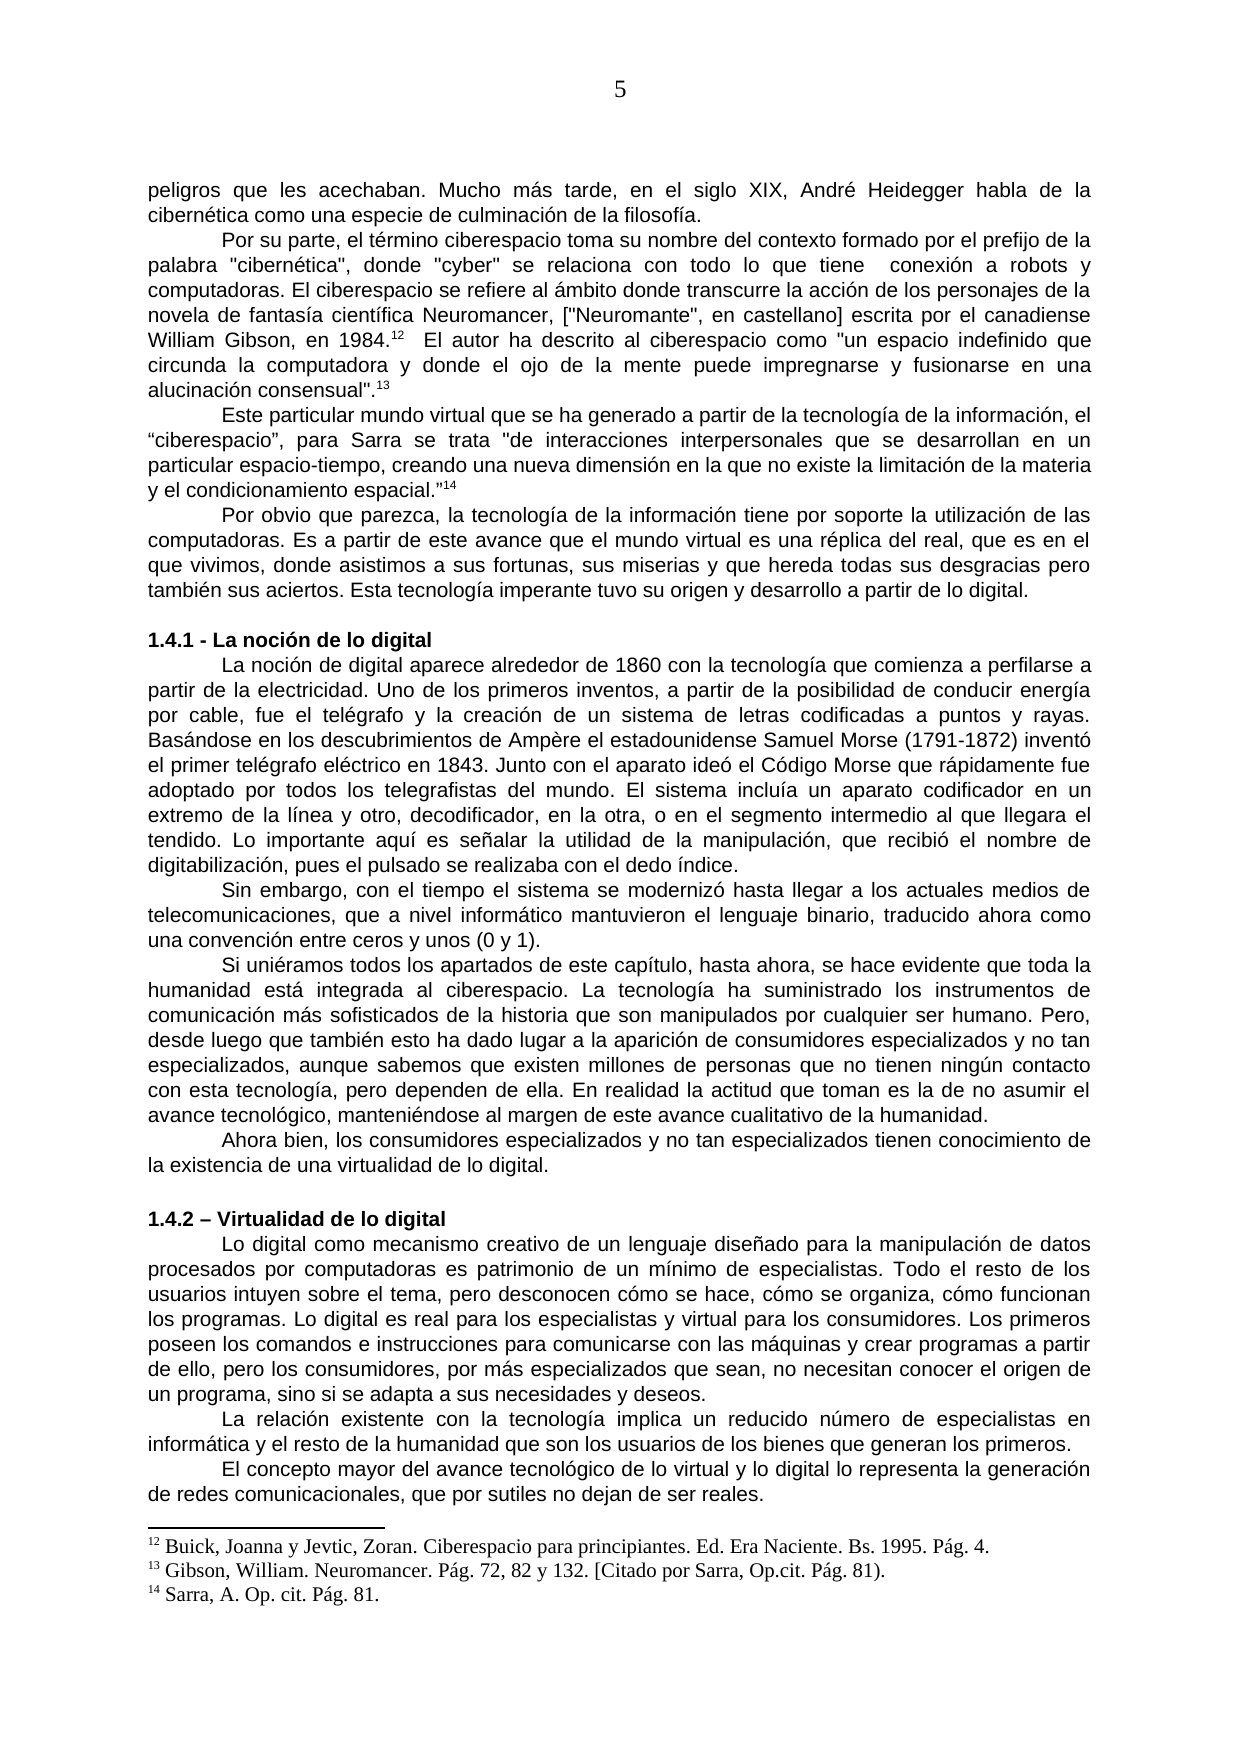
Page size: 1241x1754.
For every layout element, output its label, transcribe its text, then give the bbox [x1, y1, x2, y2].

text La noción de digital aparece alrededor de 1860 con la tecnología que comienza a perfilarse a partir de la electricidad. Uno de los primeros inventos, a partir de la posibilidad de conducir energía por cable, fue el telégrafo y la creación de un sistema de letras codificadas a puntos y rayas. Basándose en los descubrimientos de Ampère el estadounidense Samuel Morse (1791-1872) inventó el primer telégrafo eléctrico en 1843. Junto con el aparato ideó el Código Morse que rápidamente fue adoptado por todos los telegrafistas del mundo. El sistema incluía un aparato codificador en un extremo de la línea y otro, decodificador, en la otra, o en el segmento intermedio al que llegara el tendido. Lo importante aquí es señalar la utilidad de la manipulación, que recibió el nombre de digitabilización, pues el pulsado se realizaba con el dedo índice. [148, 652, 1092, 877]
text Por obvio que parezca, la tecnología de la información tiene por soporte la utilización de las computadoras. Es a partir de este avance que el mundo virtual es una réplica del real, que es en el que vivimos, donde asistimos a sus fortunas, sus miserias y que hereda todas sus desgracias pero también sus aciertos. Esta tecnología imperante tuvo su origen y desarrollo a partir de lo digital. [148, 502, 1092, 602]
text La relación existente con la tecnología implica un reducido número de especialistas en informática y el resto de la humanidad que son los usuarios de los bienes que generan los primeros. [148, 1406, 1092, 1456]
text 1.4.2 – Virtualidad de lo digital [148, 1206, 1092, 1231]
text 1.4.1 - La noción de lo digital [148, 627, 1092, 652]
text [148, 177, 1092, 227]
text Por su parte, el término ciberespacio toma su nombre del contexto formado por el prefijo de la palabra "cibernética", donde "cyber" se relaciona con todo lo que tiene conexión a robots y computadoras. El ciberespacio se refiere al ámbito donde transcurre la acción de los personajes de la novela de fantasía científica Neuromancer, ["Neuromante", en castellano] escrita por el canadiense William Gibson, en 1984. El autor ha descrito al ciberespacio como "un espacio indefinido que circunda la computadora y donde el ojo de la mente puede impregnarse y fusionarse en una alucinación consensual". [148, 227, 1092, 402]
text El concepto mayor del avance tecnológico de lo virtual y lo digital lo representa la generación de redes comunicacionales, que por sutiles no dejan de ser reales. [148, 1456, 1092, 1506]
text Si uniéramos todos los apartados de este capítulo, hasta ahora, se hace evidente que toda la humanidad está integrada al ciberespacio. La tecnología ha suministrado los instrumentos de comunicación más sofisticados de la historia que son manipulados por cualquier ser humano. Pero, desde luego que también esto ha dado lugar a la aparición de consumidores especializados y no tan especializados, aunque sabemos que existen millones de personas que no tienen ningún contacto con esta tecnología, pero dependen de ella. En realidad la actitud que toman es la de no asumir el avance tecnológico, manteniéndose al margen de este avance cualitativo de la humanidad. [148, 952, 1092, 1127]
text Ahora bien, los consumidores especializados y no tan especializados tienen conocimiento de la existencia de una virtualidad de lo digital. [148, 1127, 1092, 1177]
text Sin embargo, con el tiempo el sistema se modernizó hasta llegar a los actuales medios de telecomunicaciones, que a nivel informático mantuvieron el lenguaje binario, traducido ahora como una convención entre ceros y unos (0 y 1). [148, 877, 1092, 952]
text Este particular mundo virtual que se ha generado a partir de la tecnología de la información, el “ciberespacio”, para Sarra se trata "de interacciones interpersonales que se desarrollan en un particular espacio-tiempo, creando una nueva dimensión en la que no existe la limitación de la materia y el condicionamiento espacial.” [148, 402, 1092, 502]
text Lo digital como mecanismo creativo de un lenguaje diseñado para la manipulación de datos procesados por computadoras es patrimonio de un mínimo de especialistas. Todo el resto de los usuarios intuyen sobre el tema, pero desconocen cómo se hace, cómo se organiza, cómo funcionan los programas. Lo digital es real para los especialistas y virtual para los consumidores. Los primeros poseen los comandos e instrucciones para comunicarse con las máquinas y crear programas a partir de ello, pero los consumidores, por más especializados que sean, no necesitan conocer el origen de un programa, sino si se adapta a sus necesidades y deseos. [148, 1231, 1092, 1406]
